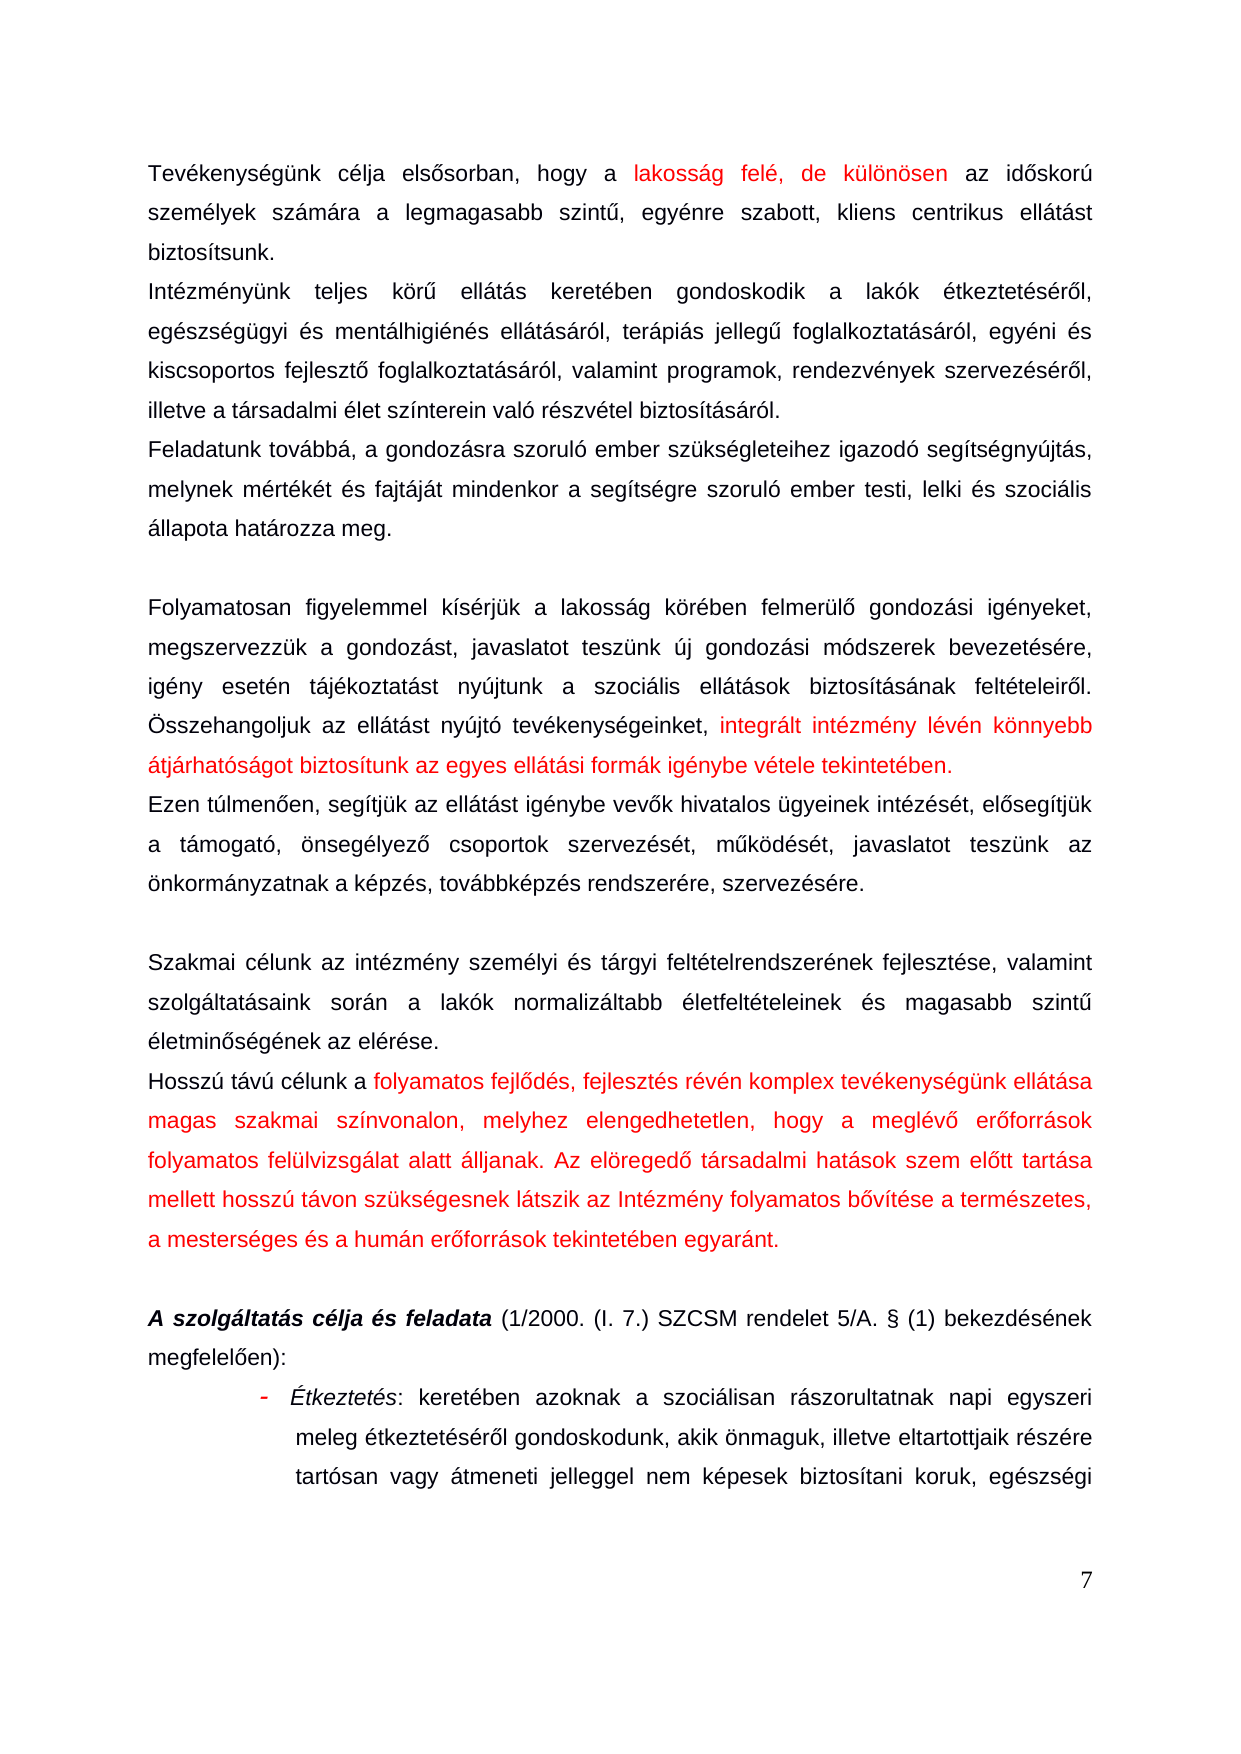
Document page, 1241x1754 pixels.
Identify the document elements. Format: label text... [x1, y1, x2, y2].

text Tevékenységünk célja elsősorban, hogy a lakosság felé, de különösen az időskorú személyek számára a legmagasabb szintű, egyénre szabott, kliens centrikus ellátást biztosítsunk. [148, 160, 1093, 265]
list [258, 1384, 1093, 1489]
text Szakmai célunk az intézmény személyi és tárgyi feltételrendszerének fejlesztése, valamint szolgáltatásaink során a lakók normalizáltabb életfeltételeinek és magasabb szintű életminőségének az elérése. [148, 949, 1093, 1055]
text Folyamatosan figyelemmel kísérjük a lakosság körében felmerülő gondozási igényeket, megszervezzük a gondozást, javaslatot teszünk új gondozási módszerek bevezetésére, igény esetén tájékoztatást nyújtunk a szociális ellátások biztosításának feltételeiről. Összehangoljuk az ellátást nyújtó tevékenységeinket, integrált intézmény lévén könnyebb átjárhatóságot biztosítunk az egyes ellátási formák igénybe vétele tekintetében. [148, 594, 1093, 778]
text Feladatunk továbbá, a gondozásra szoruló ember szükségleteihez igazodó segítségnyújtás, melynek mértékét és fajtáját mindenkor a segítségre szoruló ember testi, lelki és szociális állapota határozza meg. [148, 436, 1093, 541]
text Intézményünk teljes körű ellátás keretében gondoskodik a lakók étkeztetéséről, egészségügyi és mentálhigiénés ellátásáról, terápiás jellegű foglalkoztatásáról, egyéni és kiscsoportos fejlesztő foglalkoztatásáról, valamint programok, rendezvények szervezéséről, illetve a társadalmi élet színterein való részvétel biztosításáról. [148, 278, 1093, 423]
text Hosszú távú célunk a folyamatos fejlődés, fejlesztés révén komplex tevékenységünk ellátása magas szakmai színvonalon, melyhez elengedhetetlen, hogy a meglévő erőforrások folyamatos felülvizsgálat alatt álljanak. Az elöregedő társadalmi hatások szem előtt tartása mellett hosszú távon szükségesnek látszik az Intézmény folyamatos bővítése a természetes, a mesterséges és a humán erőforrások tekintetében egyaránt. [148, 1068, 1093, 1252]
text Ezen túlmenően, segítjük az ellátást igénybe vevők hivatalos ügyeinek intézését, elősegítjük a támogató, önsegélyező csoportok szervezését, működését, javaslatot teszünk az önkormányzatnak a képzés, továbbképzés rendszerére, szervezésére. [148, 791, 1093, 897]
text A szolgáltatás célja és feladata (1/2000. (I. 7.) SZCSM rendelet 5/A. § (1) bekezdésének megfelelően): [148, 1305, 1093, 1371]
